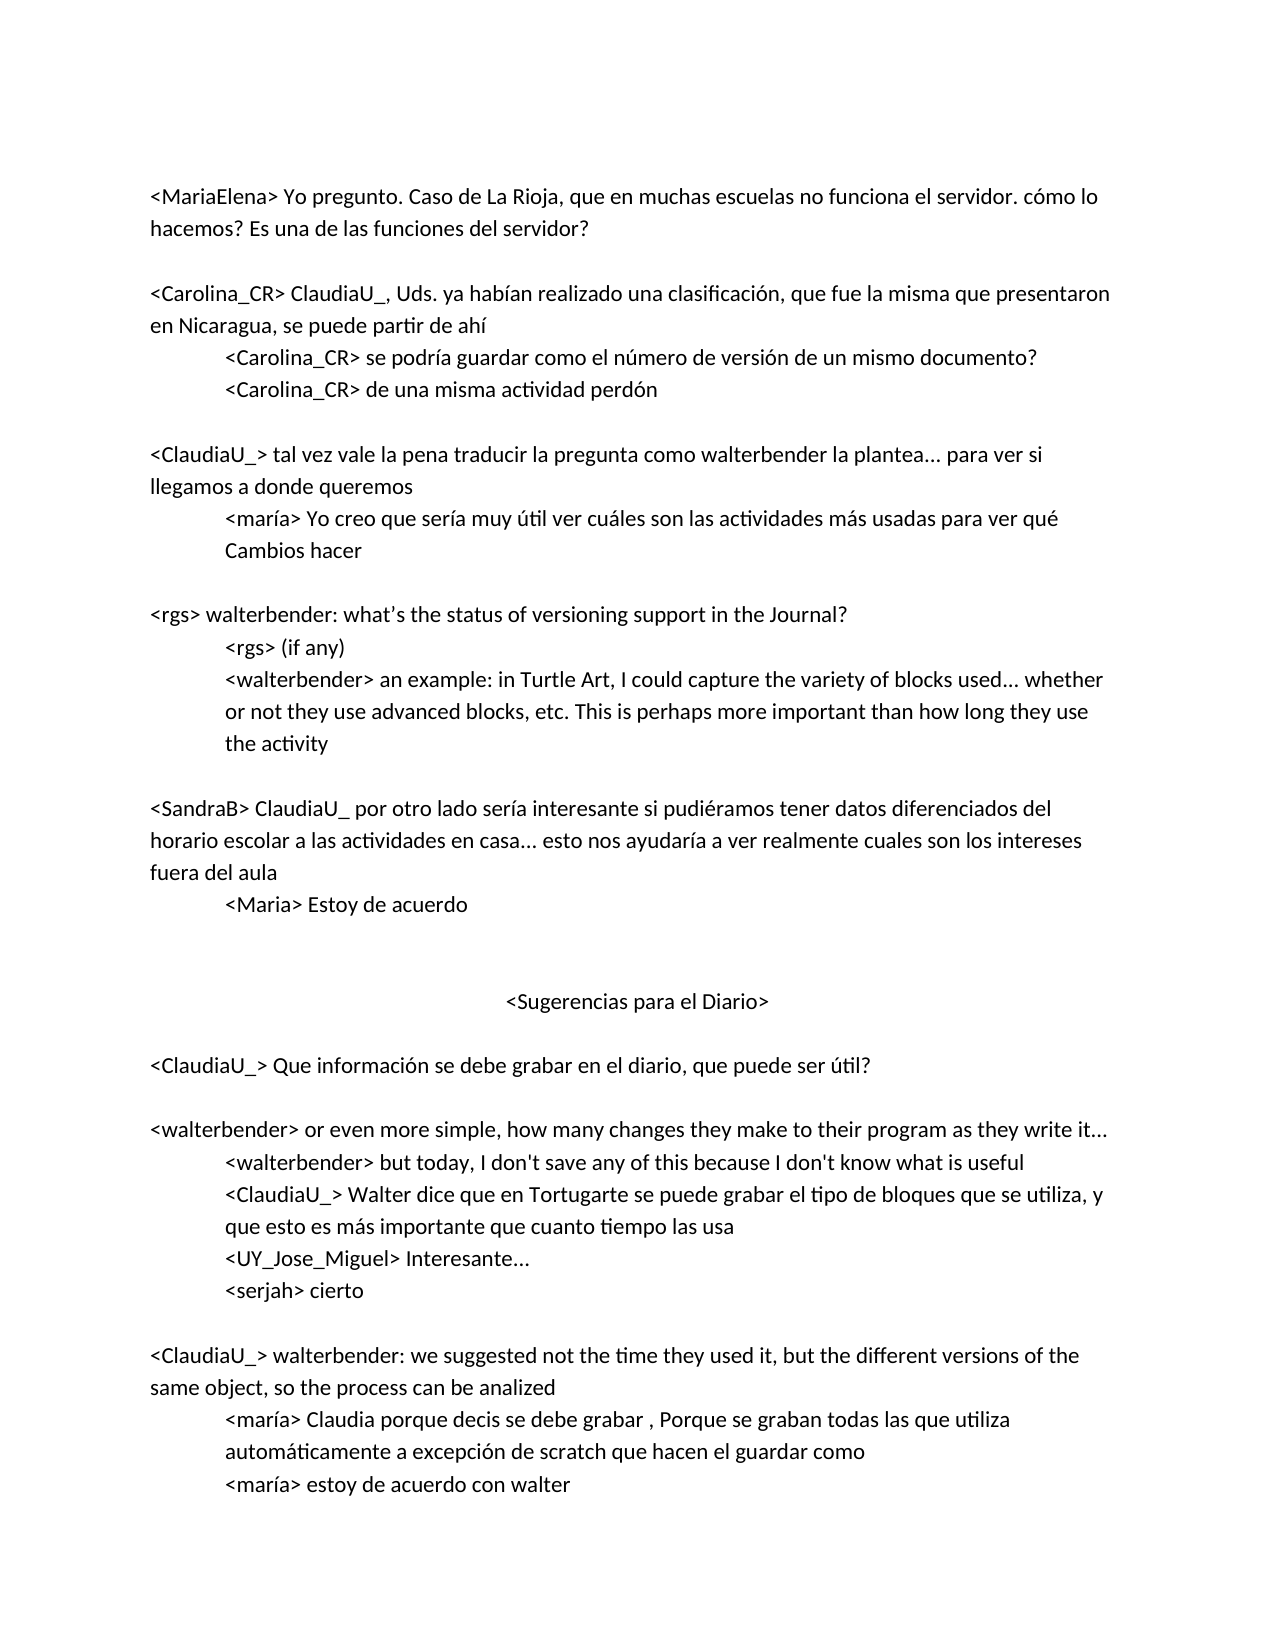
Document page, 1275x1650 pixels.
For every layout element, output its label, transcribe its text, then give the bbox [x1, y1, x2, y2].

text <SandraB> ClaudiaU_ por otro lado sería interesante si pudiéramos tener datos diferenciados del horario escolar a las actividades en casa... esto nos ayudaría a ver realmente cuales son los intereses fuera del aula [150, 794, 1125, 886]
text <rgs> walterbender: what’s the status of versioning support in the Journal? [150, 601, 1125, 629]
text <rgs> (if any) [150, 633, 1125, 661]
text <Carolina_CR> se podría guardar como el número de versión de un mismo documento? [150, 343, 1125, 371]
text <maría> Claudia porque decis se debe grabar , Porque se graban todas las que utiliza automáticamente a excepción de scratch que hacen el guardar como [225, 1405, 1125, 1466]
text <MariaElena> Yo pregunto. Caso de La Rioja, que en muchas escuelas no funciona el servidor. cómo lo hacemos? Es una de las funciones del servidor? [150, 182, 1125, 242]
text <Carolina_CR> de una misma actividad perdón [150, 375, 1125, 403]
text <Carolina_CR> ClaudiaU_, Uds. ya habían realizado una clasificación, que fue la misma que presentaron en Nicaragua, se puede partir de ahí [150, 279, 1125, 339]
text <ClaudiaU_> Walter dice que en Tortugarte se puede grabar el tipo de bloques que se utiliza, y que esto es más importante que cuanto tiempo las usa [225, 1180, 1125, 1240]
text <UY_Jose_Miguel> Interesante... [150, 1244, 1125, 1272]
text <ClaudiaU_> Que información se debe grabar en el diario, que puede ser útil? [150, 1051, 1125, 1079]
text <Maria> Estoy de acuerdo [150, 890, 1125, 918]
text <walterbender> an example: in Turtle Art, I could capture the variety of blocks used... whether or not they use advanced blocks, etc. This is perhaps more important than how long they use the activity [225, 665, 1125, 757]
text <ClaudiaU_> walterbender: we suggested not the time they used it, but the different versions of the same object, so the process can be analized [150, 1341, 1125, 1401]
text <maría> Yo creo que sería muy útil ver cuáles son las actividades más usadas para ver qué Cambios hacer [225, 504, 1125, 564]
text <Sugerencias para el Diario> [150, 987, 1125, 1015]
text <serjah> cierto [150, 1277, 1125, 1304]
text <ClaudiaU_> tal vez vale la pena traducir la pregunta como walterbender la plantea... para ver si llegamos a donde queremos [150, 440, 1125, 500]
text <walterbender> but today, I don't save any of this because I don't know what is useful [150, 1148, 1125, 1176]
text <maría> estoy de acuerdo con walter [150, 1470, 1125, 1498]
text <walterbender> or even more simple, how many changes they make to their program as they write it... [150, 1116, 1125, 1144]
